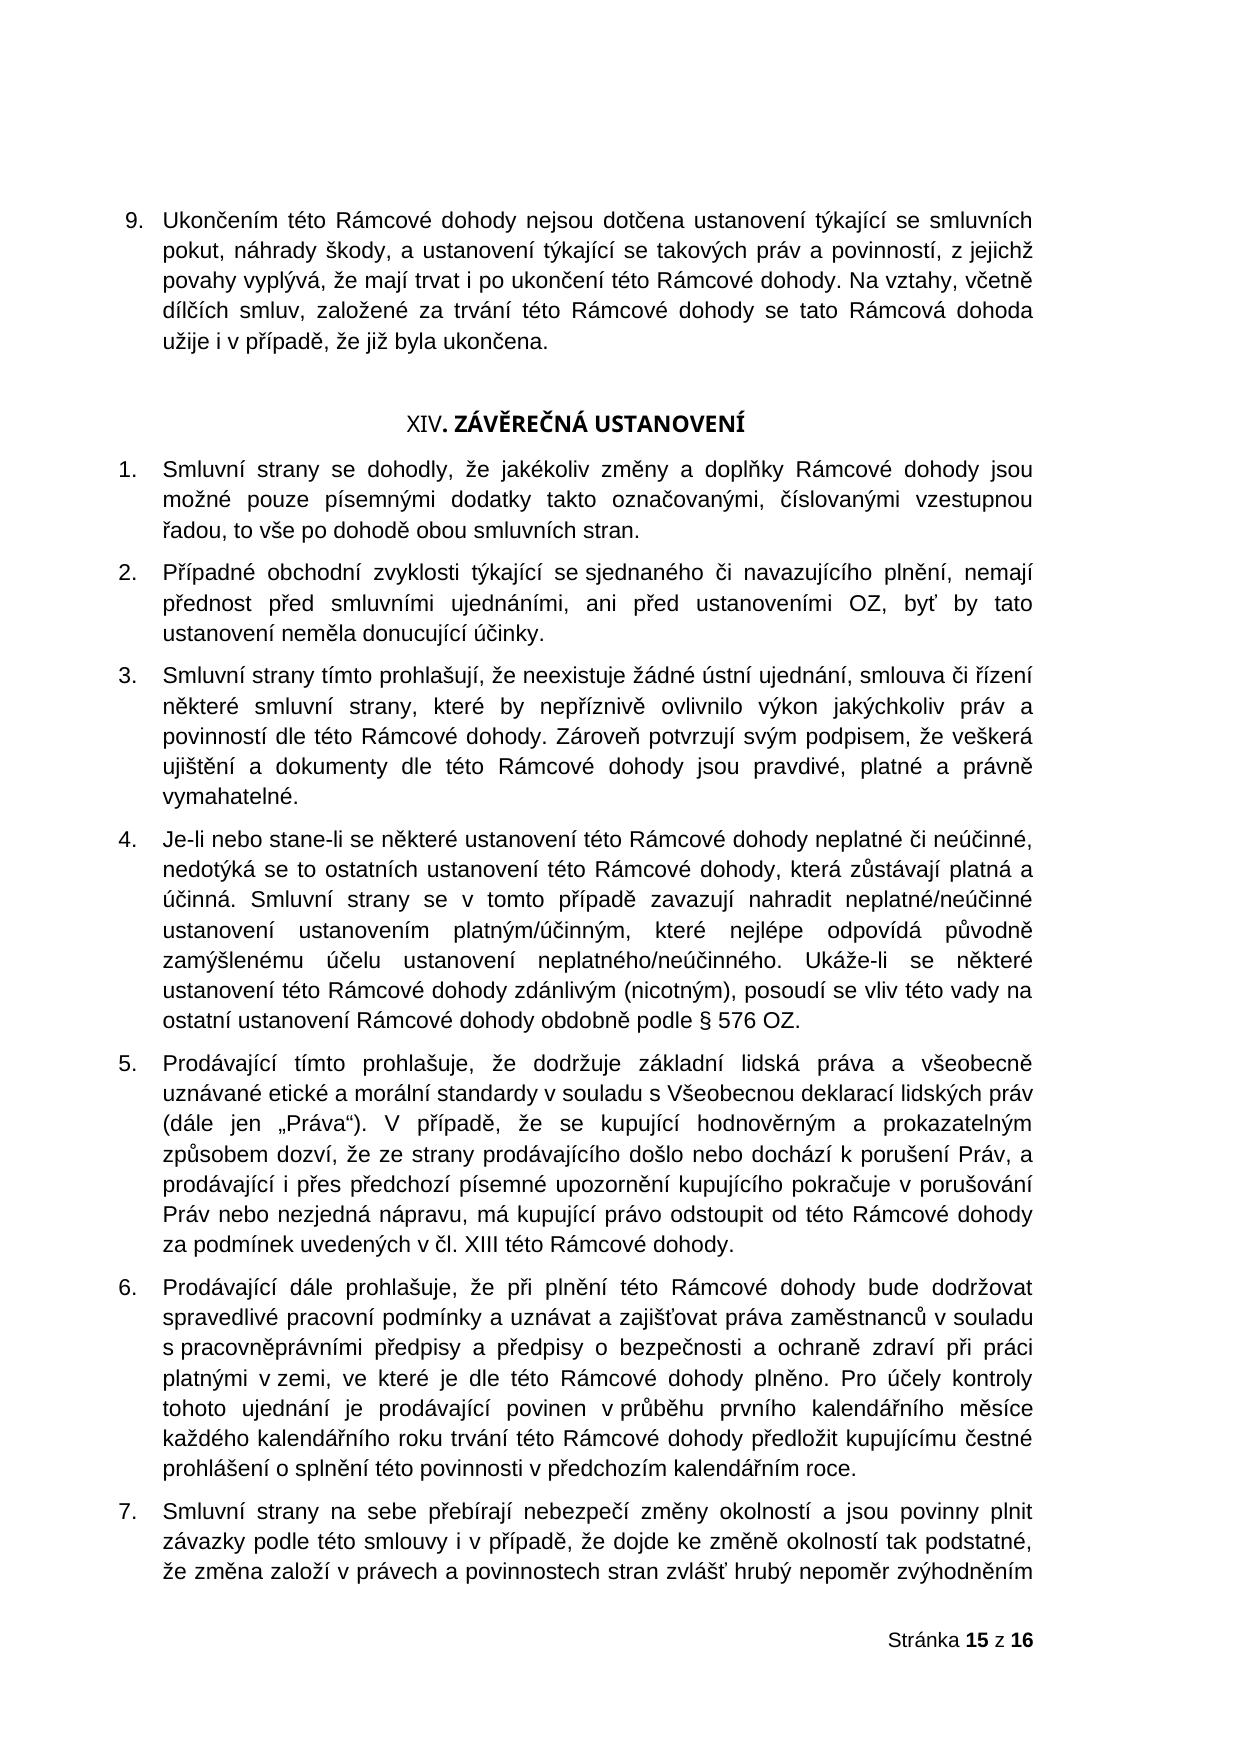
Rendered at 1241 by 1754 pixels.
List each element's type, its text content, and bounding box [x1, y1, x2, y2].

list Prodávající dále prohlašuje, že při plnění této Rámcové dohody bude dodržovat spravedlivé pracovní podmínky a uznávat a zajišťovat práva zaměstnanců v souladu s pracovněprávními předpisy a předpisy o bezpečnosti a ochraně zdraví při práci platnými v zemi, ve které je dle této Rámcové dohody plněno. Pro účely kontroly tohoto ujednání je prodávající povinen v průběhu prvního kalendářního měsíce každého kalendářního roku trvání této Rámcové dohody předložit kupujícímu čestné prohlášení o splnění této povinnosti v předchozím kalendářním roce. [118, 1274, 1033, 1482]
list Smluvní strany se dohodly, že jakékoliv změny a doplňky Rámcové dohody jsou možné pouze písemnými dodatky takto označovanými, číslovanými vzestupnou řadou, to vše po dohodě obou smluvních stran. [118, 456, 1033, 543]
list XIV. ZÁVĚREČNÁ USTANOVENÍ [118, 408, 1033, 439]
list Ukončením této Rámcové dohody nejsou dotčena ustanovení týkající se smluvních pokut, náhrady škody, a ustanovení týkající se takových práv a povinností, z jejichž povahy vyplývá, že mají trvat i po ukončení této Rámcové dohody. Na vztahy, včetně dílčích smluv, založené za trvání této Rámcové dohody se tato Rámcová dohoda užije i v případě, že již byla ukončena. [125, 207, 1033, 354]
list Smluvní strany tímto prohlašují, že neexistuje žádné ústní ujednání, smlouva či řízení některé smluvní strany, které by nepříznivě ovlivnilo výkon jakýchkoliv práv a povinností dle této Rámcové dohody. Zároveň potvrzují svým podpisem, že veškerá ujištění a dokumenty dle této Rámcové dohody jsou pravdivé, platné a právně vymahatelné. [118, 662, 1033, 810]
list Případné obchodní zvyklosti týkající se sjednaného či navazujícího plnění, nemají přednost před smluvními ujednáními, ani před ustanoveními OZ, byť by tato ustanovení neměla donucující účinky. [118, 559, 1033, 646]
list Prodávající tímto prohlašuje, že dodržuje základní lidská práva a všeobecně uznávané etické a morální standardy v souladu s Všeobecnou deklarací lidských práv (dále jen „Práva“). V případě, že se kupující hodnověrným a prokazatelným způsobem dozví, že ze strany prodávajícího došlo nebo dochází k porušení Práv, a prodávající i přes předchozí písemné upozornění kupujícího pokračuje v porušování Práv nebo nezjedná nápravu, má kupující právo odstoupit od této Rámcové dohody za podmínek uvedených v čl. XIII této Rámcové dohody. [118, 1050, 1033, 1258]
list Je-li nebo stane-li se některé ustanovení této Rámcové dohody neplatné či neúčinné, nedotýká se to ostatních ustanovení této Rámcové dohody, která zůstávají platná a účinná. Smluvní strany se v tomto případě zavazují nahradit neplatné/neúčinné ustanovení ustanovením platným/účinným, které nejlépe odpovídá původně zamýšlenému účelu ustanovení neplatného/neúčinného. Ukáže-li se některé ustanovení této Rámcové dohody zdánlivým (nicotným), posoudí se vliv této vady na ostatní ustanovení Rámcové dohody obdobně podle § 576 OZ. [118, 826, 1033, 1034]
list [118, 1498, 1033, 1585]
